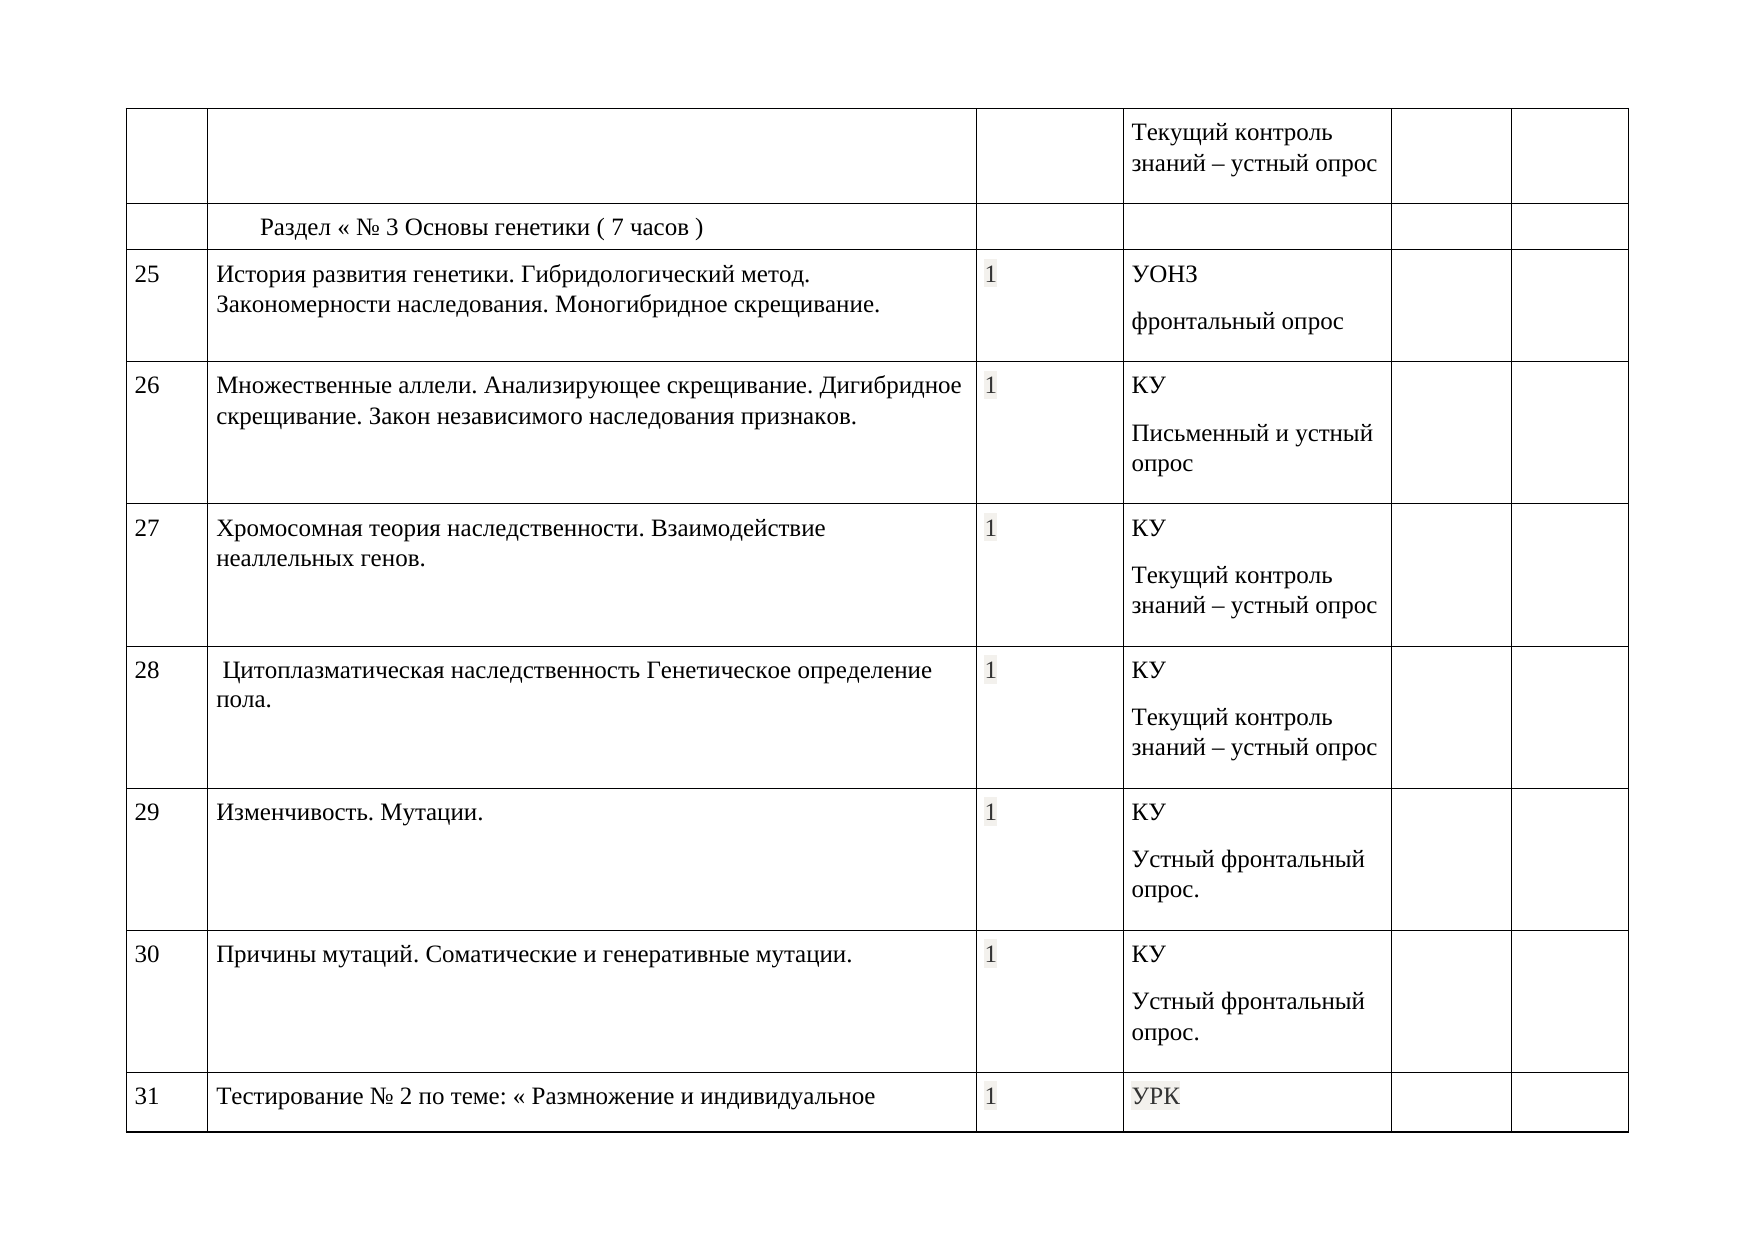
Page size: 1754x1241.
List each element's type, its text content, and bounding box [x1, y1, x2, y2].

table_cell 26 [127, 362, 207, 503]
table_cell [1512, 362, 1628, 503]
table_cell Раздел « № 3 Основы генетики ( 7 часов ) [208, 204, 976, 249]
table_cell 1 [977, 504, 1123, 646]
table_cell 1 [977, 1073, 1123, 1131]
table_cell 28 [127, 647, 207, 788]
table_cell [1512, 504, 1628, 646]
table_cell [208, 1073, 976, 1131]
table_cell [1512, 789, 1628, 930]
table_cell 1 [977, 109, 1123, 203]
table_cell [1512, 1073, 1628, 1131]
table_cell 1 [977, 362, 1123, 503]
table_cell 30 [127, 931, 207, 1072]
table_cell [1392, 250, 1511, 361]
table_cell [1124, 109, 1391, 203]
table_cell 24 [127, 109, 207, 203]
table_cell [1124, 204, 1391, 249]
table_cell Множественные аллели. Анализирующее скрещивание. Дигибридное скрещивание. Закон независимого наследования признаков. [208, 362, 976, 503]
table_cell [1392, 1073, 1511, 1131]
table_cell [127, 204, 207, 249]
table_cell [1512, 931, 1628, 1072]
table_cell [1392, 647, 1511, 788]
table_cell [1392, 109, 1511, 203]
table_cell [1392, 504, 1511, 646]
table_cell [1512, 109, 1628, 203]
table_cell [1392, 204, 1511, 249]
table_cell [1512, 250, 1628, 361]
table_cell Изменчивость. Мутации. [208, 789, 976, 930]
table_cell 27 [127, 504, 207, 646]
table_cell УРК [1124, 1073, 1391, 1131]
table_cell КУ Текущий контроль знаний – устный опрос [1124, 647, 1391, 788]
table_cell [1512, 647, 1628, 788]
table_cell КУ Устный фронтальный опрос. [1124, 789, 1391, 930]
table_cell 31 [127, 1073, 207, 1131]
table_cell 1 [977, 931, 1123, 1072]
table_cell Причины мутаций. Соматические и генеративные мутации. [208, 931, 976, 1072]
table_cell 1 [977, 250, 1123, 361]
table_cell [1392, 789, 1511, 930]
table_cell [208, 109, 976, 203]
table_cell [1512, 204, 1628, 249]
table_cell [977, 204, 1123, 249]
table_cell [1392, 931, 1511, 1072]
table_cell 1 [977, 647, 1123, 788]
table_cell История развития генетики. Гибридологический метод. Закономерности наследования. Моногибридное скрещивание. [208, 250, 976, 361]
table_cell 1 [977, 789, 1123, 930]
table_cell [1392, 362, 1511, 503]
table_cell КУ Устный фронтальный опрос. [1124, 931, 1391, 1072]
table_cell КУ Письменный и устный опрос [1124, 362, 1391, 503]
table_cell 25 [127, 250, 207, 361]
table_cell 29 [127, 789, 207, 930]
table_cell Цитоплазматическая наследственность Генетическое определение пола. [208, 647, 976, 788]
table_cell УОНЗ фронтальный опрос [1124, 250, 1391, 361]
table_cell Хромосомная теория наследственности. Взаимодействие неаллельных генов. [208, 504, 976, 646]
table_cell КУ Текущий контроль знаний – устный опрос [1124, 504, 1391, 646]
